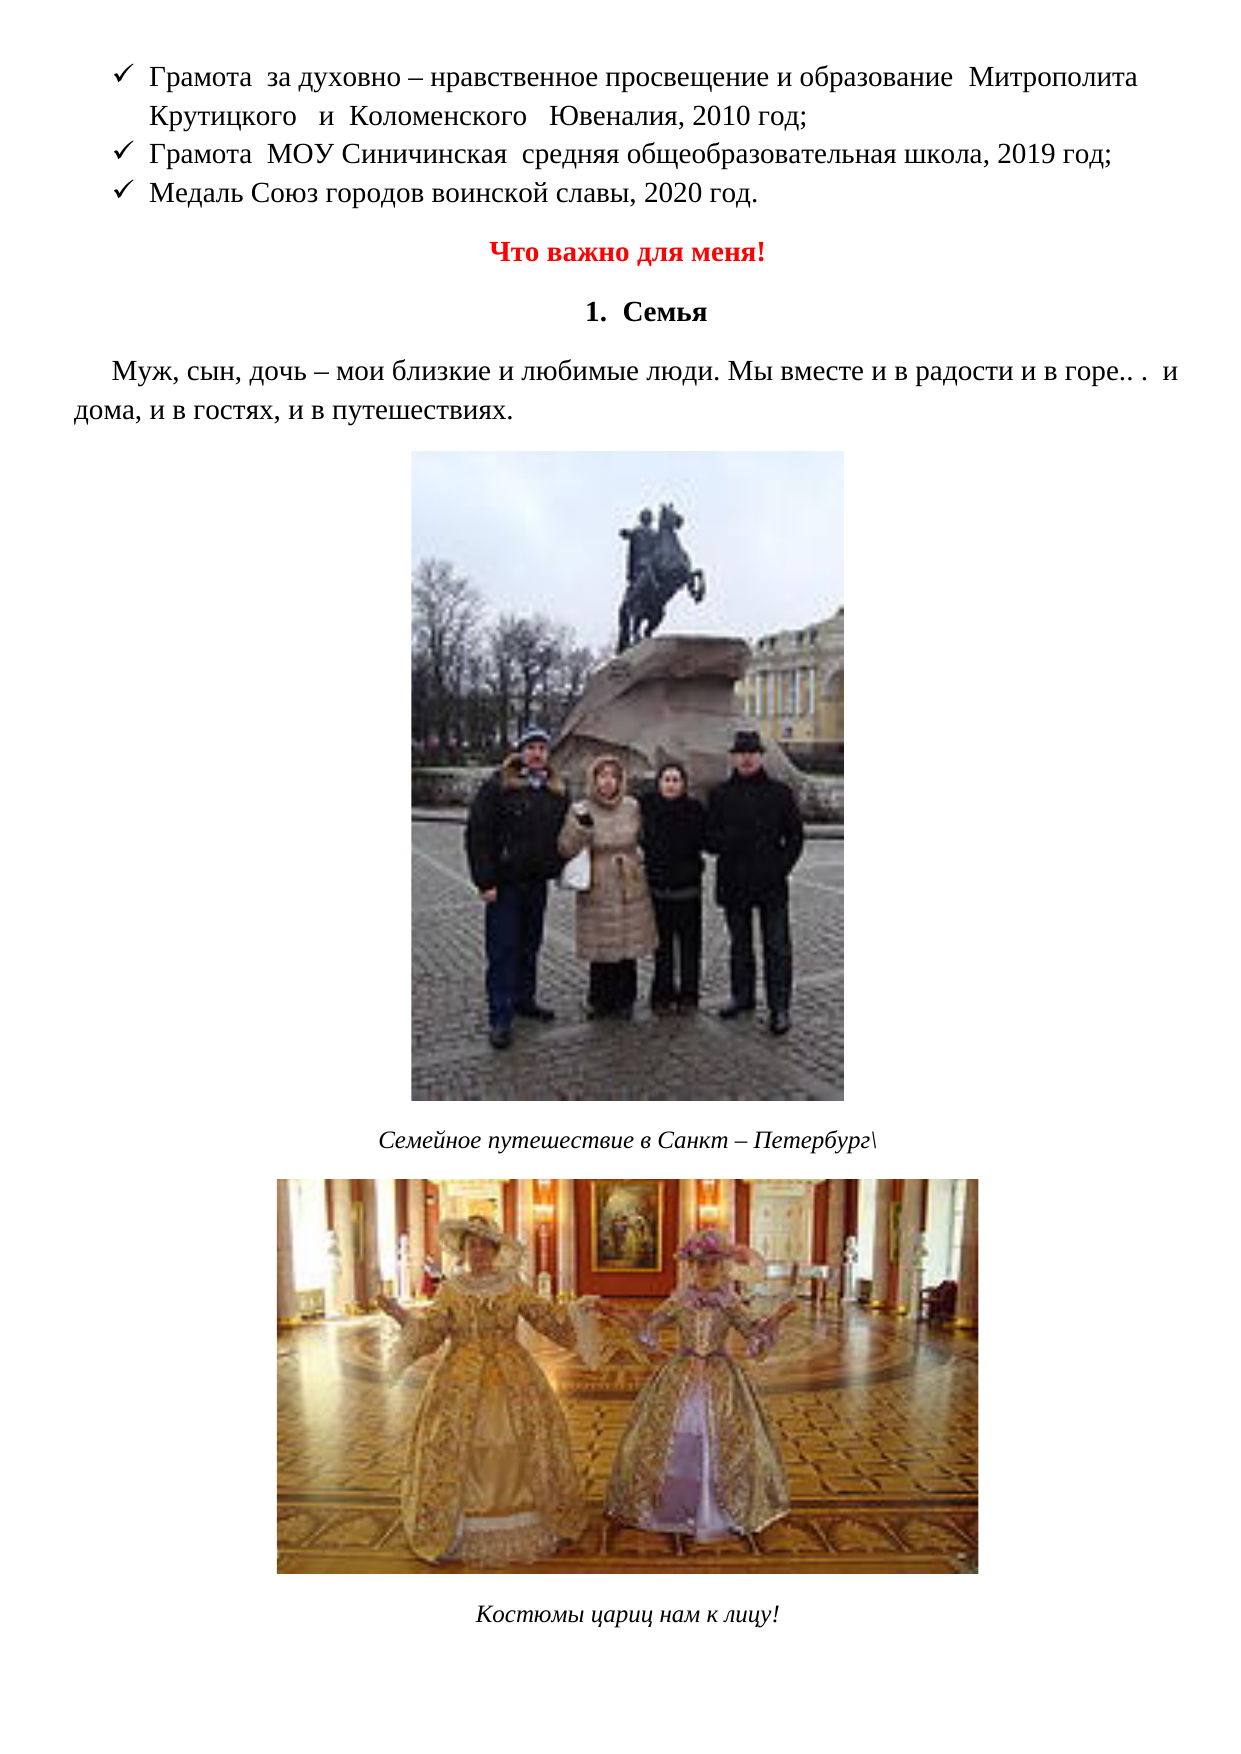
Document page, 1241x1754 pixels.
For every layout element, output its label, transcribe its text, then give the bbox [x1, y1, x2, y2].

text Костюмы цариц нам к лицу! [74, 1599, 1181, 1627]
picture [411, 451, 844, 1101]
list Грамота МОУ Синичинская средняя общеобразовательная школа, 2019 год; [111, 136, 1181, 170]
list Семья [111, 294, 1181, 327]
text Что важно для меня! [74, 234, 1181, 268]
text Семейное путешествие в Санкт – Петербург\ [74, 1125, 1181, 1154]
picture [276, 1179, 979, 1574]
list Медаль Союз городов воинской славы, 2020 год. [111, 175, 1181, 209]
list Грамота за духовно – нравственное просвещение и образование Митрополита Крутицкого и Коломенского Ювеналия, 2010 год; [111, 59, 1181, 131]
text Муж, сын, дочь – мои близкие и любимые люди. Мы вместе и в радости и в горе.. . и дома, и в гостях, и в путешествиях. [74, 353, 1181, 425]
